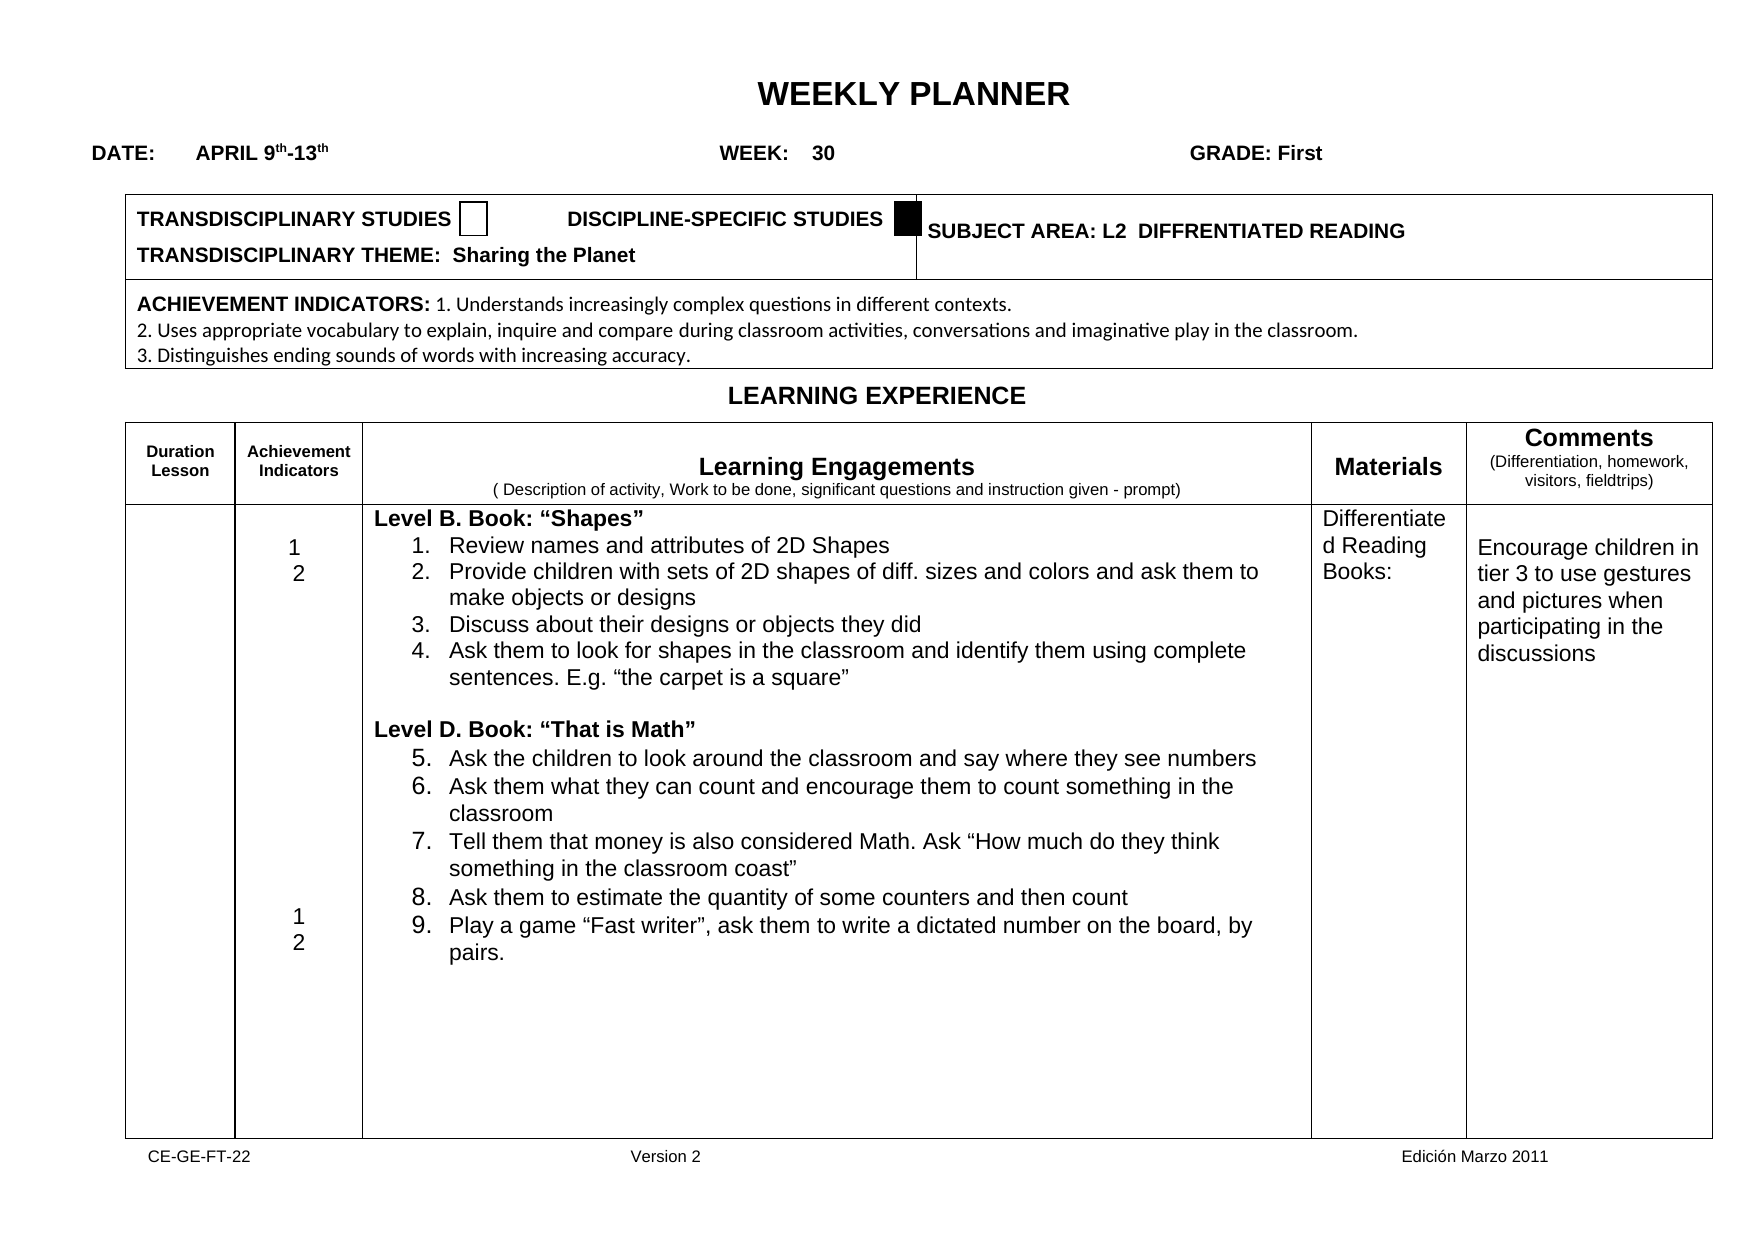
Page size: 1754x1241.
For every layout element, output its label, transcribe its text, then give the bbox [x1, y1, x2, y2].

text DATE: APRIL 9th-13th WEEK: 30 GRADE: First [91, 141, 1606, 165]
table_cell ACHIEVEMENT INDICATORS: 1. Understands increasingly complex questions in different contexts. 2. Uses appropriate vocabulary to explain, inquire and compare during classroom activities, conversations and imaginative play in the classroom. 3. Distinguishes ending sounds of words with increasing accuracy. [126, 280, 1712, 368]
table_header Achievement Indicators [236, 423, 362, 504]
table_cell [1312, 505, 1466, 1138]
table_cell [363, 505, 1311, 1138]
table_header Materials [1312, 423, 1466, 504]
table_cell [1467, 505, 1712, 1138]
table_header Subject Area: L2 Diffrentiated Reading [917, 195, 1712, 279]
text LEARNING EXPERIENCE [148, 381, 1606, 410]
table_header TRANSDISCIPLINARY STUDIES DisciplinE-Specific STUDIES Transdisciplinary Theme: Sharing the Planet [126, 195, 916, 279]
table_header Comments (Differentiation, homework, visitors, fieldtrips) [1467, 423, 1712, 504]
table_header Learning Engagements ( Description of activity, Work to be done, significant questions and instruction given - prompt) [363, 423, 1311, 504]
table_header Duration Lesson [126, 423, 234, 504]
table_cell 1 2 1 2 [236, 505, 362, 1138]
table_cell [126, 505, 234, 1138]
